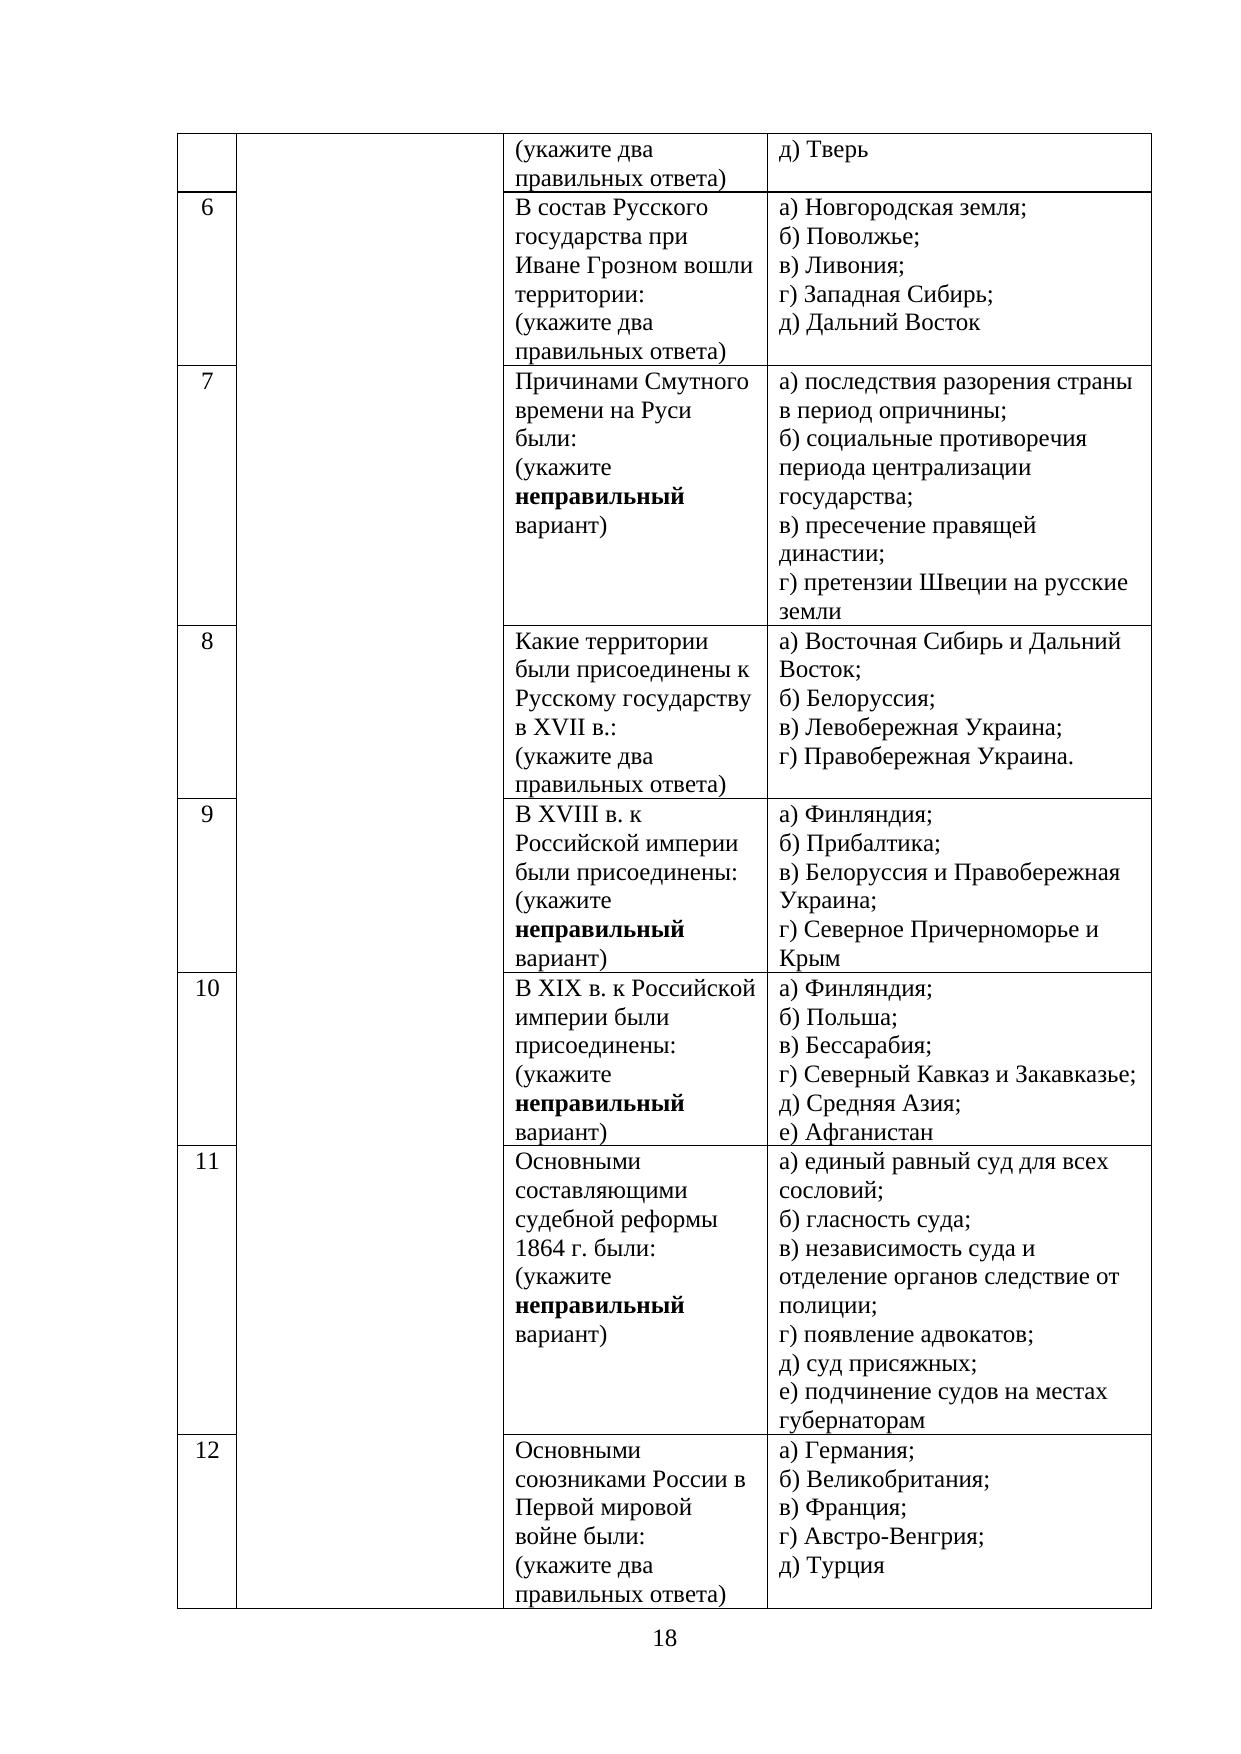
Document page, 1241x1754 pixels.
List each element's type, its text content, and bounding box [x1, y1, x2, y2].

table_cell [504, 134, 767, 191]
table_cell 5 [178, 134, 236, 191]
table_cell 10 [178, 973, 236, 1145]
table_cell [768, 134, 1151, 191]
table_cell а) Восточная Сибирь и Дальний Восток; б) Белоруссия; в) Левобережная Украина; г) Правобережная Украина. [768, 626, 1151, 798]
table_cell 11 [178, 1146, 236, 1434]
table_cell а) последствия разорения страны в период опричнины; б) социальные противоречия периода централизации государства; в) пресечение правящей династии; г) претензии Швеции на русские земли [768, 366, 1151, 625]
table_cell Основными союзниками России в Первой мировой войне были: (укажите два правильных ответа) [504, 1435, 767, 1607]
table_cell а) Новгородская земля; б) Поволжье; в) Ливония; г) Западная Сибирь; д) Дальний Восток [768, 193, 1151, 365]
table_cell 9 [178, 799, 236, 972]
table_cell В XIX в. к Российской империи были присоединены: (укажите неправильный вариант) [504, 973, 767, 1145]
table_cell Причинами Смутного времени на Руси были: (укажите неправильный вариант) [504, 366, 767, 625]
table_cell а) Финляндия; б) Польша; в) Бессарабия; г) Северный Кавказ и Закавказье; д) Средняя Азия; е) Афганистан [768, 973, 1151, 1145]
table_cell Какие территории были присоединены к Русскому государству в XVII в.: (укажите два правильных ответа) [504, 626, 767, 798]
table_cell В состав Русского государства при Иване Грозном вошли территории: (укажите два правильных ответа) [504, 193, 767, 365]
table_cell В XVIII в. к Российской империи были присоединены: (укажите неправильный вариант) [504, 799, 767, 972]
table_cell Основными составляющими судебной реформы 1864 г. были: (укажите неправильный вариант) [504, 1146, 767, 1434]
table_cell а) единый равный суд для всех сословий; б) гласность суда; в) независимость суда и отделение органов следствие от полиции; г) появление адвокатов; д) суд присяжных; е) подчинение судов на местах губернаторам [768, 1146, 1151, 1434]
table_cell 6 [178, 193, 236, 365]
table_cell а) Германия; б) Великобритания; в) Франция; г) Австро-Венгрия; д) Турция [768, 1435, 1151, 1607]
table_cell 7 [178, 366, 236, 625]
table_cell а) Финляндия; б) Прибалтика; в) Белоруссия и Правобережная Украина; г) Северное Причерноморье и Крым [768, 799, 1151, 972]
table_cell 8 [178, 626, 236, 798]
table_cell 12 [178, 1435, 236, 1607]
